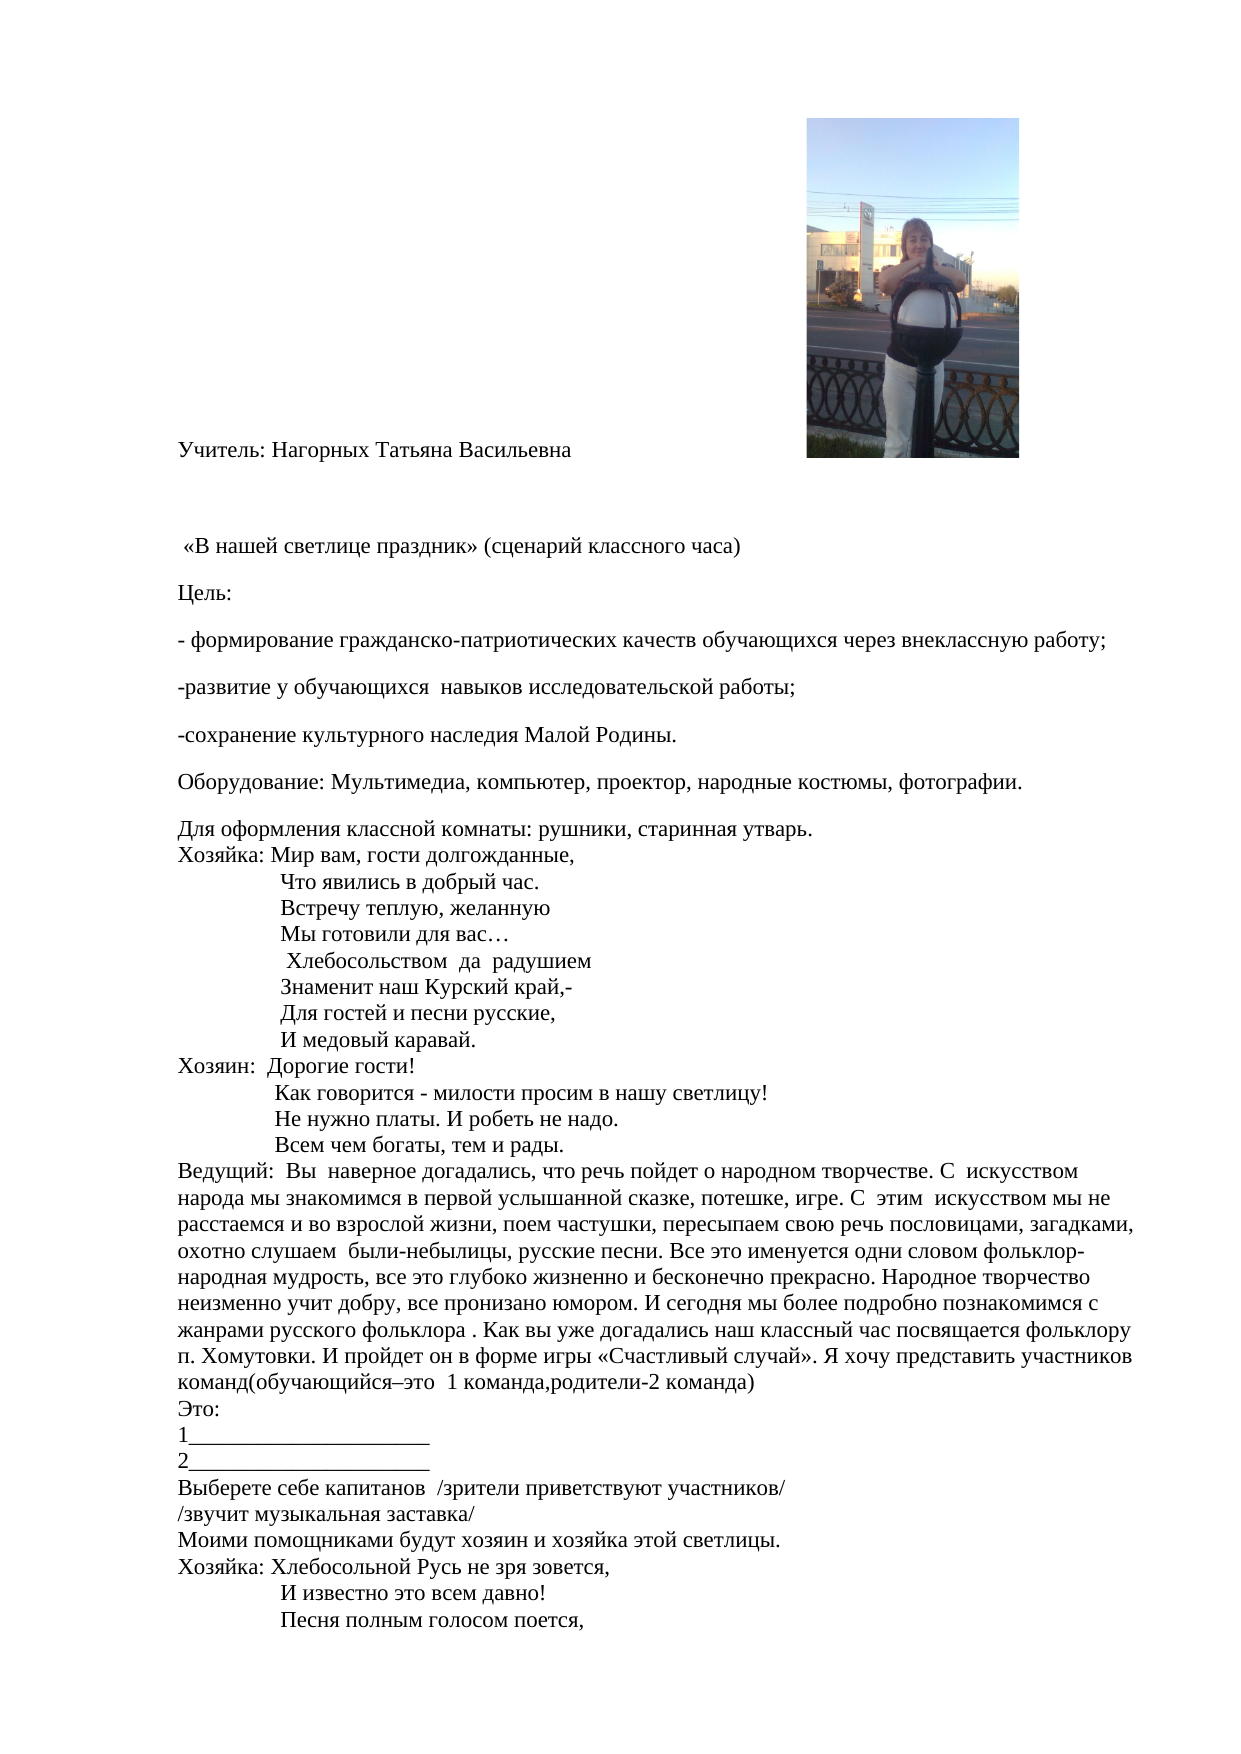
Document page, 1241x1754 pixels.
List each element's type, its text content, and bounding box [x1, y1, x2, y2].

picture [806, 118, 1020, 458]
text - формирование гражданско-патриотических качеств обучающихся через внеклассную работу; [177, 626, 1152, 653]
text Оборудование: Мультимедиа, компьютер, проектор, народные костюмы, фотографии. [177, 768, 1152, 794]
text Учитель: Нагорных Татьяна Васильевна [177, 118, 1152, 462]
text -сохранение культурного наследия Малой Родины. [177, 721, 1152, 747]
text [177, 815, 1152, 1632]
text «В нашей светлице праздник» (сценарий классного часа) [177, 532, 1152, 558]
text Цель: [177, 579, 1152, 605]
text -развитие у обучающихся навыков исследовательской работы; [177, 673, 1152, 700]
